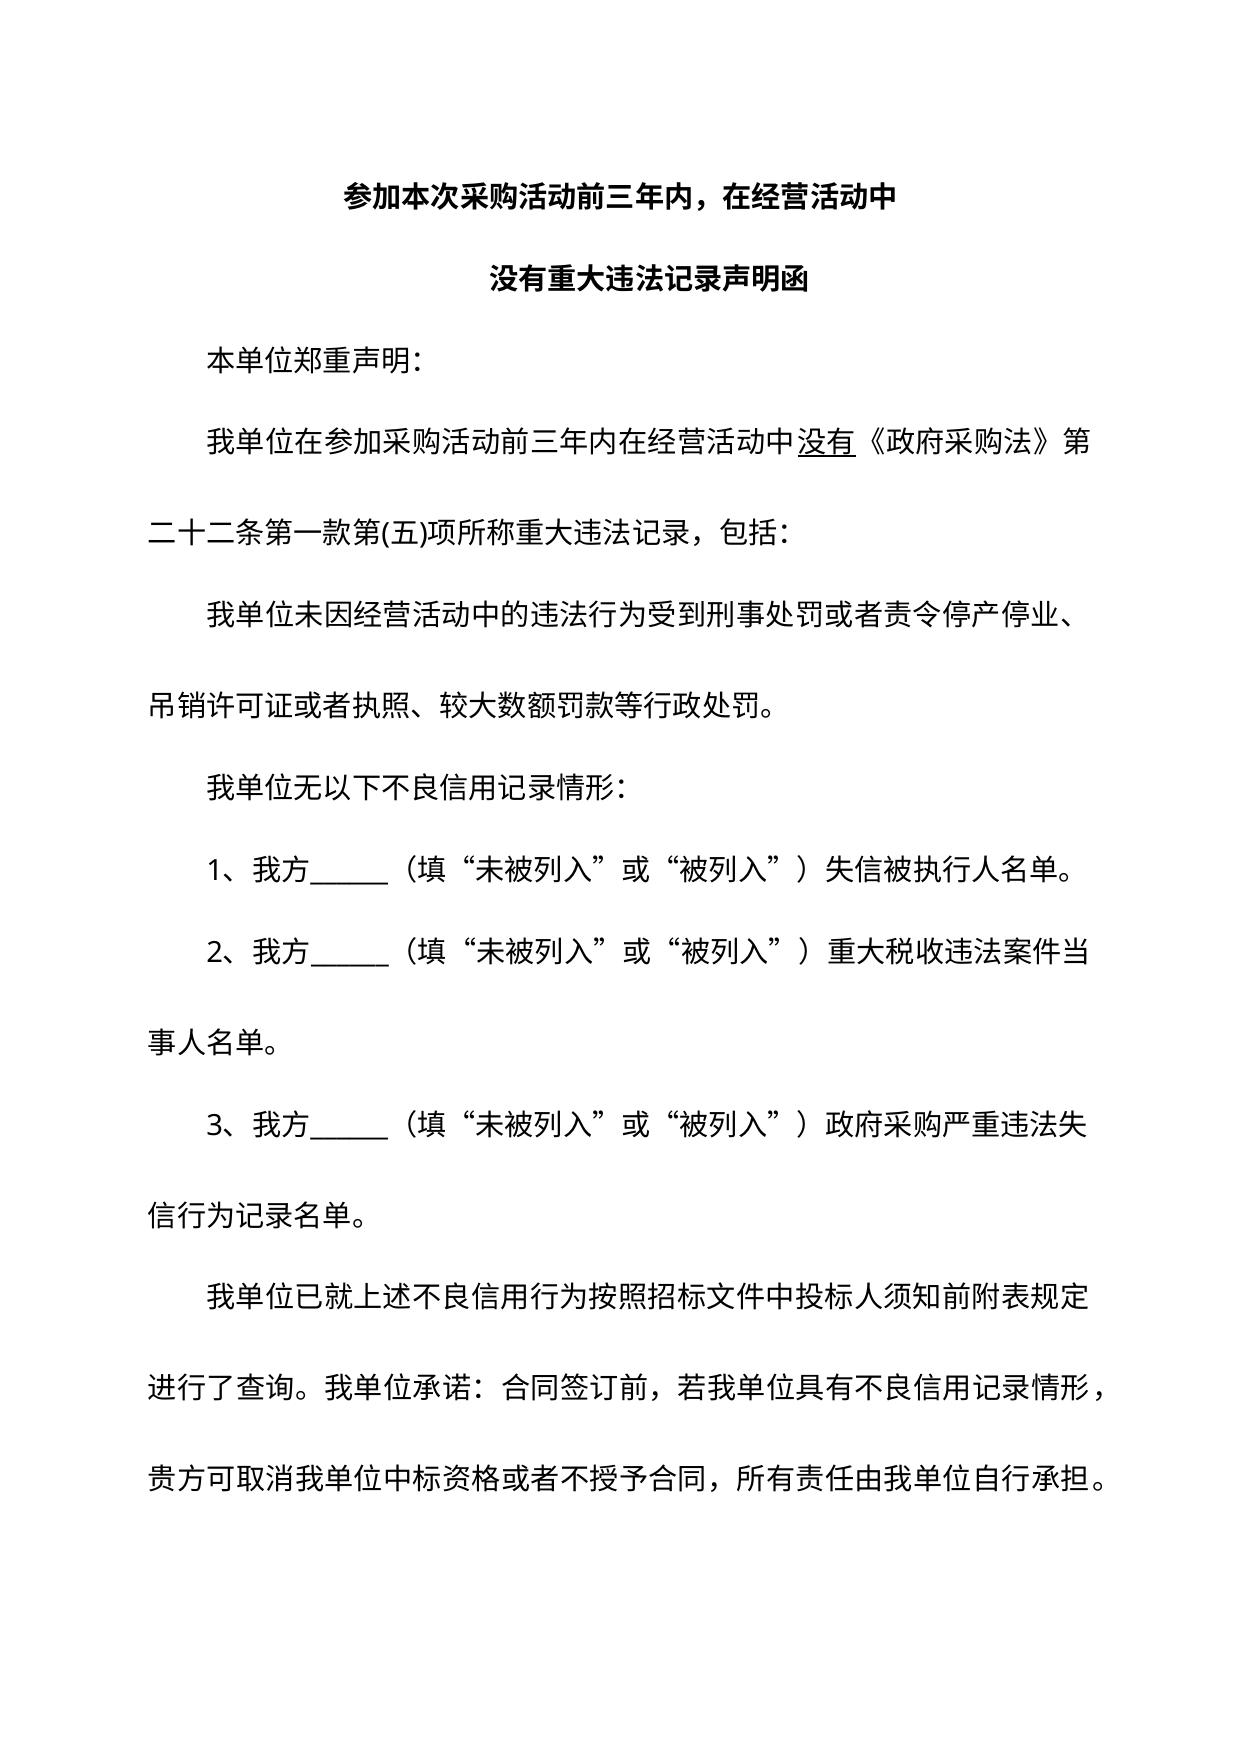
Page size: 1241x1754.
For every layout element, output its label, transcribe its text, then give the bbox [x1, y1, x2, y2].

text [148, 1263, 1093, 1509]
text 没有重大违法记录声明函 [148, 244, 1093, 309]
text 本单位郑重声明： [148, 326, 1093, 391]
text 2、我方______（填“未被列入”或“被列入”）重大税收违法案件当事人名单。 [148, 917, 1093, 1073]
text 1、我方______（填“未被列入”或“被列入”）失信被执行人名单。 [148, 835, 1093, 900]
text 我单位在参加采购活动前三年内在经营活动中没有《政府采购法》第二十二条第一款第(五)项所称重大违法记录，包括： [148, 408, 1093, 563]
text 3、我方______（填“未被列入”或“被列入”）政府采购严重违法失信行为记录名单。 [148, 1090, 1093, 1246]
text 我单位未因经营活动中的违法行为受到刑事处罚或者责令停产停业、吊销许可证或者执照、较大数额罚款等行政处罚。 [148, 580, 1093, 736]
text 参加本次采购活动前三年内，在经营活动中 [148, 162, 1093, 227]
text 我单位无以下不良信用记录情形： [148, 753, 1093, 818]
